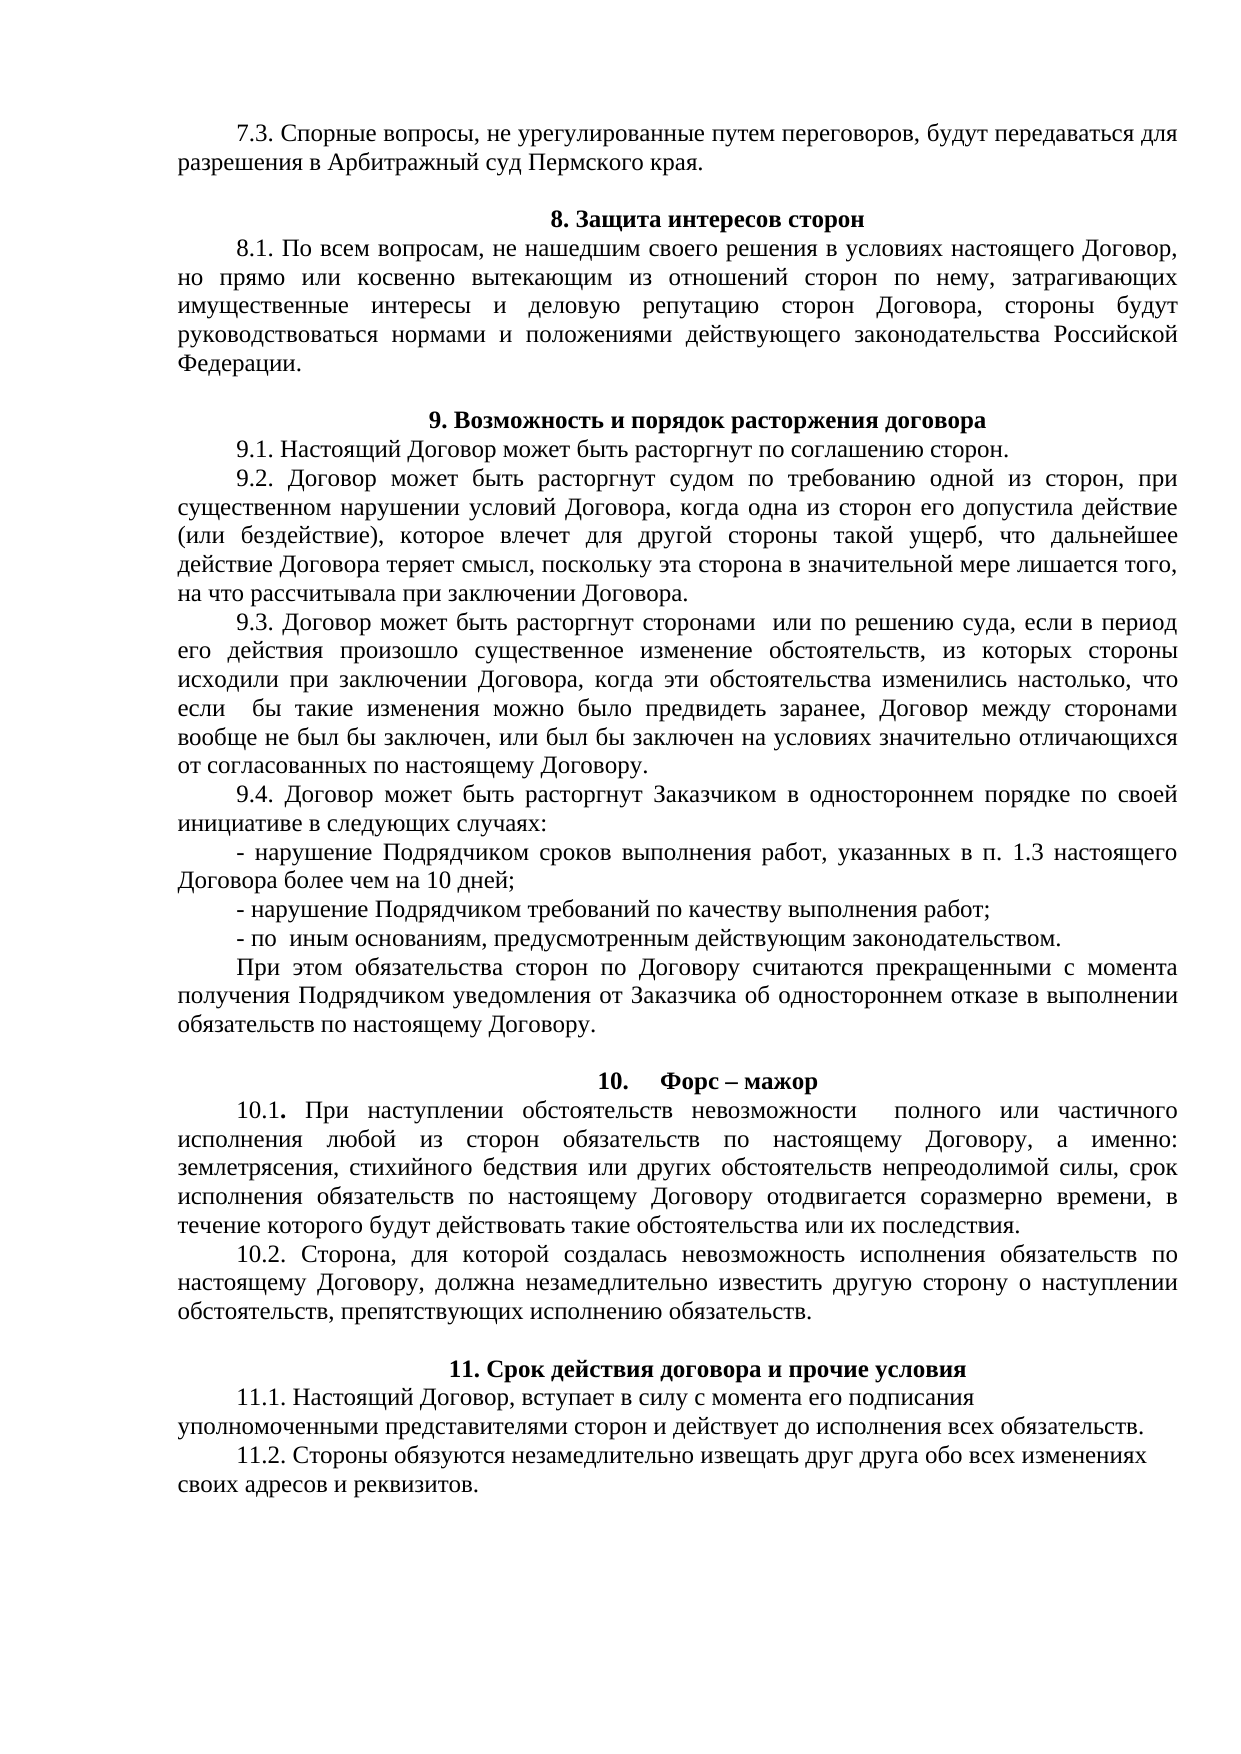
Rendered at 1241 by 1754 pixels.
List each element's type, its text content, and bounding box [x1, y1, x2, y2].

text 10. Форс – мажор [177, 1066, 1179, 1095]
text - нарушение Подрядчиком требований по качеству выполнения работ; [177, 894, 1179, 923]
text При этом обязательства сторон по Договору считаются прекращенными с момента получения Подрядчиком уведомления от Заказчика об одностороннем отказе в выполнении обязательств по настоящему Договору. [177, 952, 1179, 1038]
text - нарушение Подрядчиком сроков выполнения работ, указанных в п. 1.3 настоящего Договора более чем на 10 дней; [177, 837, 1179, 894]
text 7.3. Спорные вопросы, не урегулированные путем переговоров, будут передаваться для разрешения в Арбитражный суд Пермского края. [177, 118, 1179, 176]
text 8. Защита интересов сторон [177, 204, 1179, 233]
text 11. Срок действия договора и прочие условия [177, 1354, 1179, 1382]
text 9.4. Договор может быть расторгнут Заказчиком в одностороннем порядке по своей инициативе в следующих случаях: [177, 779, 1179, 837]
text 9. Возможность и порядок расторжения договора [177, 406, 1179, 434]
text 9.3. Договор может быть расторгнут сторонами или по решению суда, если в период его действия произошло существенное изменение обстоятельств, из которых стороны исходили при заключении Договора, когда эти обстоятельства изменились настолько, что если бы такие изменения можно было предвидеть заранее, Договор между сторонами вообще не был бы заключен, или был бы заключен на условиях значительно отличающихся от согласованных по настоящему Договору. [177, 607, 1179, 779]
text 9.1. Настоящий Договор может быть расторгнут по соглашению сторон. [177, 434, 1179, 463]
text 10.2. Сторона, для которой создалась невозможность исполнения обязательств по настоящему Договору, должна незамедлительно известить другую сторону о наступлении обстоятельств, препятствующих исполнению обязательств. [177, 1239, 1179, 1325]
text 10.1. При наступлении обстоятельств невозможности полного или частичного исполнения любой из сторон обязательств по настоящему Договору, а именно: землетрясения, стихийного бедствия или других обстоятельств непреодолимой силы, срок исполнения обязательств по настоящему Договору отодвигается соразмерно времени, в течение которого будут действовать такие обстоятельства или их последствия. [177, 1095, 1179, 1239]
text - по иным основаниям, предусмотренным действующим законодательством. [177, 923, 1179, 952]
text 11.2. Стороны обязуются незамедлительно извещать друг друга обо всех изменениях своих адресов и реквизитов. [177, 1440, 1179, 1497]
text 11.1. Настоящий Договор, вступает в силу с момента его подписания уполномоченными представителями сторон и действует до исполнения всех обязательств. [177, 1382, 1179, 1440]
text 8.1. По всем вопросам, не нашедшим своего решения в условиях настоящего Договор, но прямо или косвенно вытекающим из отношений сторон по нему, затрагивающих имущественные интересы и деловую репутацию сторон Договора, стороны будут руководствоваться нормами и положениями действующего законодательства Российской Федерации. [177, 233, 1179, 377]
text 9.2. Договор может быть расторгнут судом по требованию одной из сторон, при существенном нарушении условий Договора, когда одна из сторон его допустила действие (или бездействие), которое влечет для другой стороны такой ущерб, что дальнейшее действие Договора теряет смысл, поскольку эта сторона в значительной мере лишается того, на что рассчитывала при заключении Договора. [177, 463, 1179, 607]
